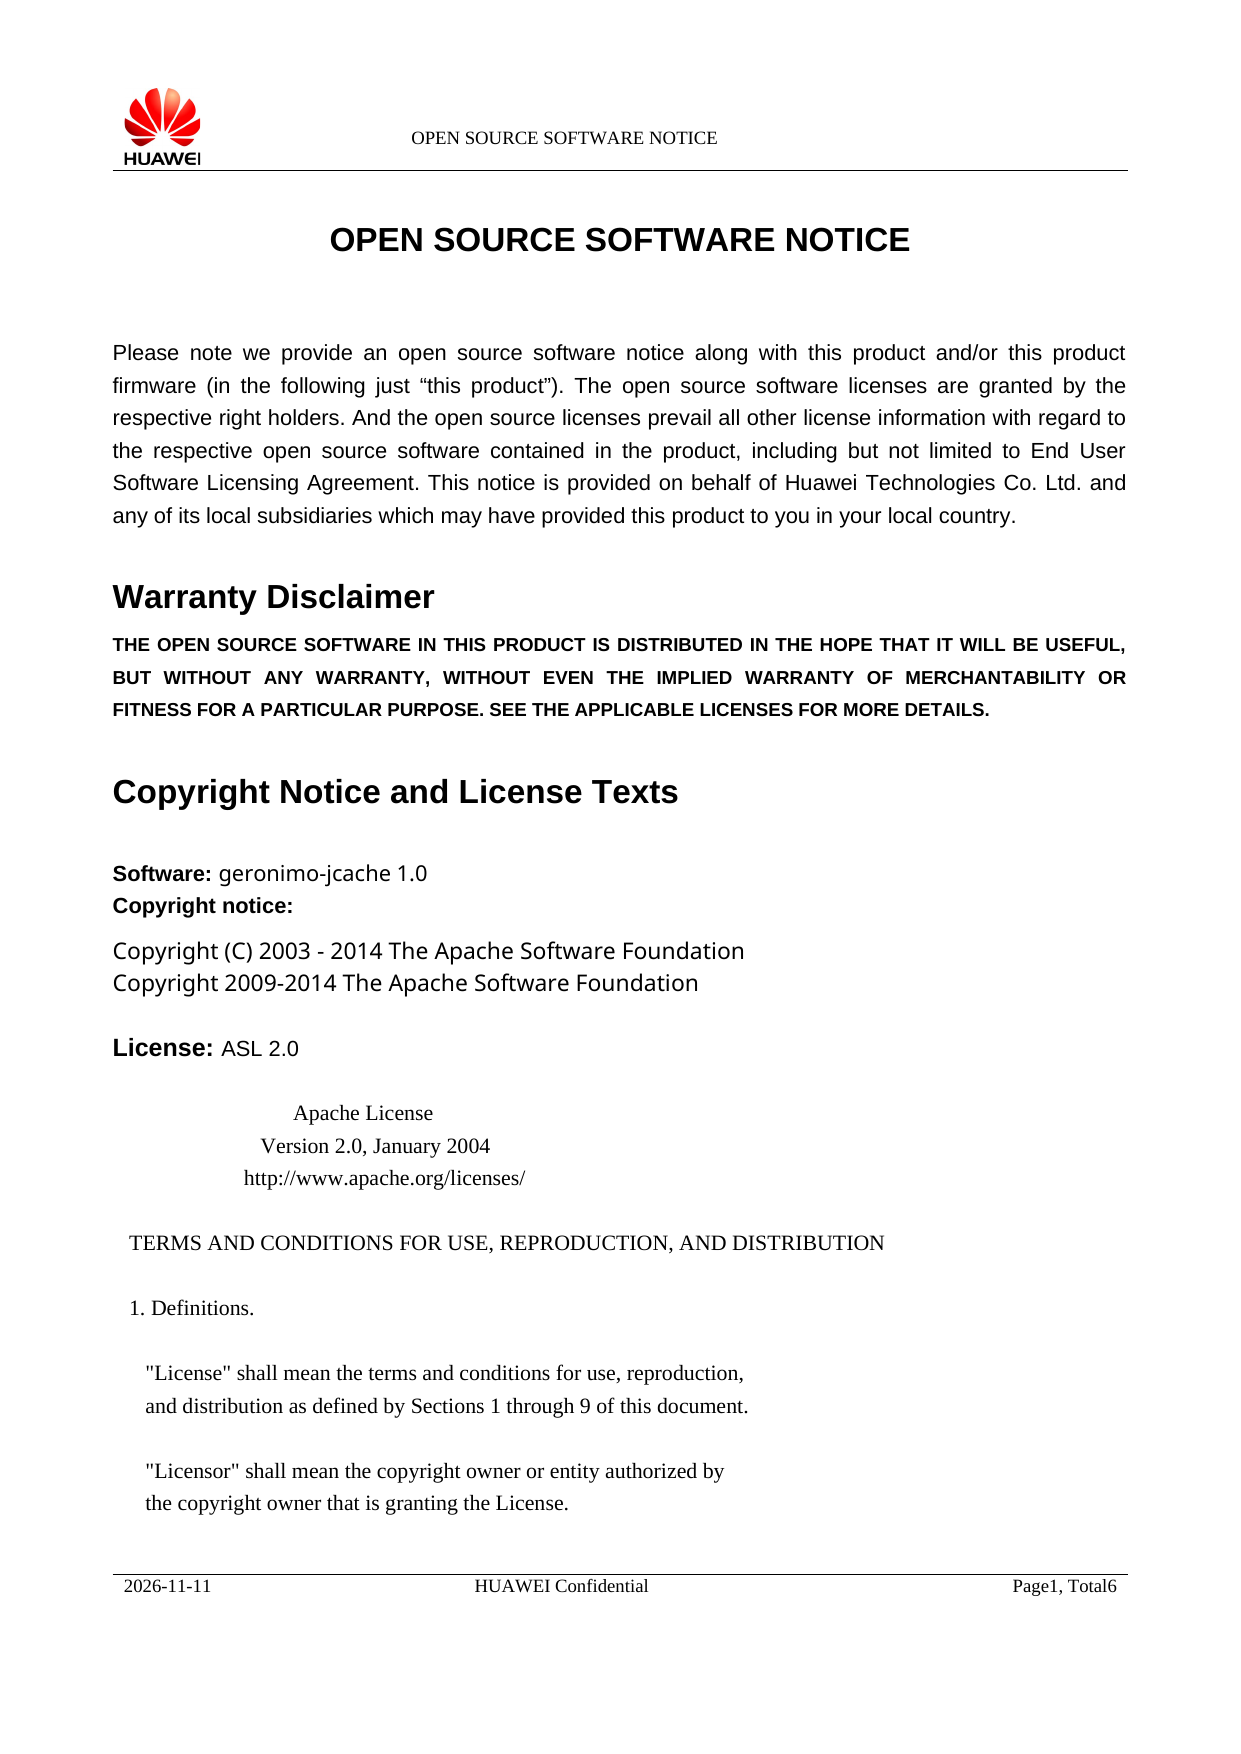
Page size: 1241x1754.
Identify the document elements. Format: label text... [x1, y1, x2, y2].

text Copyright (C) 2003 - 2014 The Apache Software Foundation Copyright 2009-2014 The Apache Software Foundation [112, 934, 1128, 1031]
text Copyright notice: [112, 889, 1128, 921]
text The open source software in this product is distributed in the hope that it will be useful, but WITHOUT ANY WARRANTY, without even the implied warranty of MERCHANTABILITY or FITNESS FOR A PARTICULAR PURPOSE. See the applicable licenses for more details. [112, 629, 1128, 726]
text OPEN SOURCE SOFTWARE NOTICE [112, 206, 1128, 271]
text Please note we provide an open source software notice along with this product and/or this product firmware (in the following just “this product”). The open source software licenses are granted by the respective right holders. And the open source licenses prevail all other license information with regard to the respective open source software contained in the product, including but not limited to End User Software Licensing Agreement. This notice is provided on behalf of Huawei Technologies Co. Ltd. and any of its local subsidiaries which may have provided this product to you in your local country. [112, 336, 1128, 531]
text Warranty Disclaimer [112, 564, 1128, 629]
picture [124, 88, 201, 165]
text License: ASL 2.0 [112, 1031, 1128, 1064]
text Copyright Notice and License Texts [112, 759, 1128, 824]
title Software: geronimo-jcache 1.0 [112, 856, 1128, 889]
